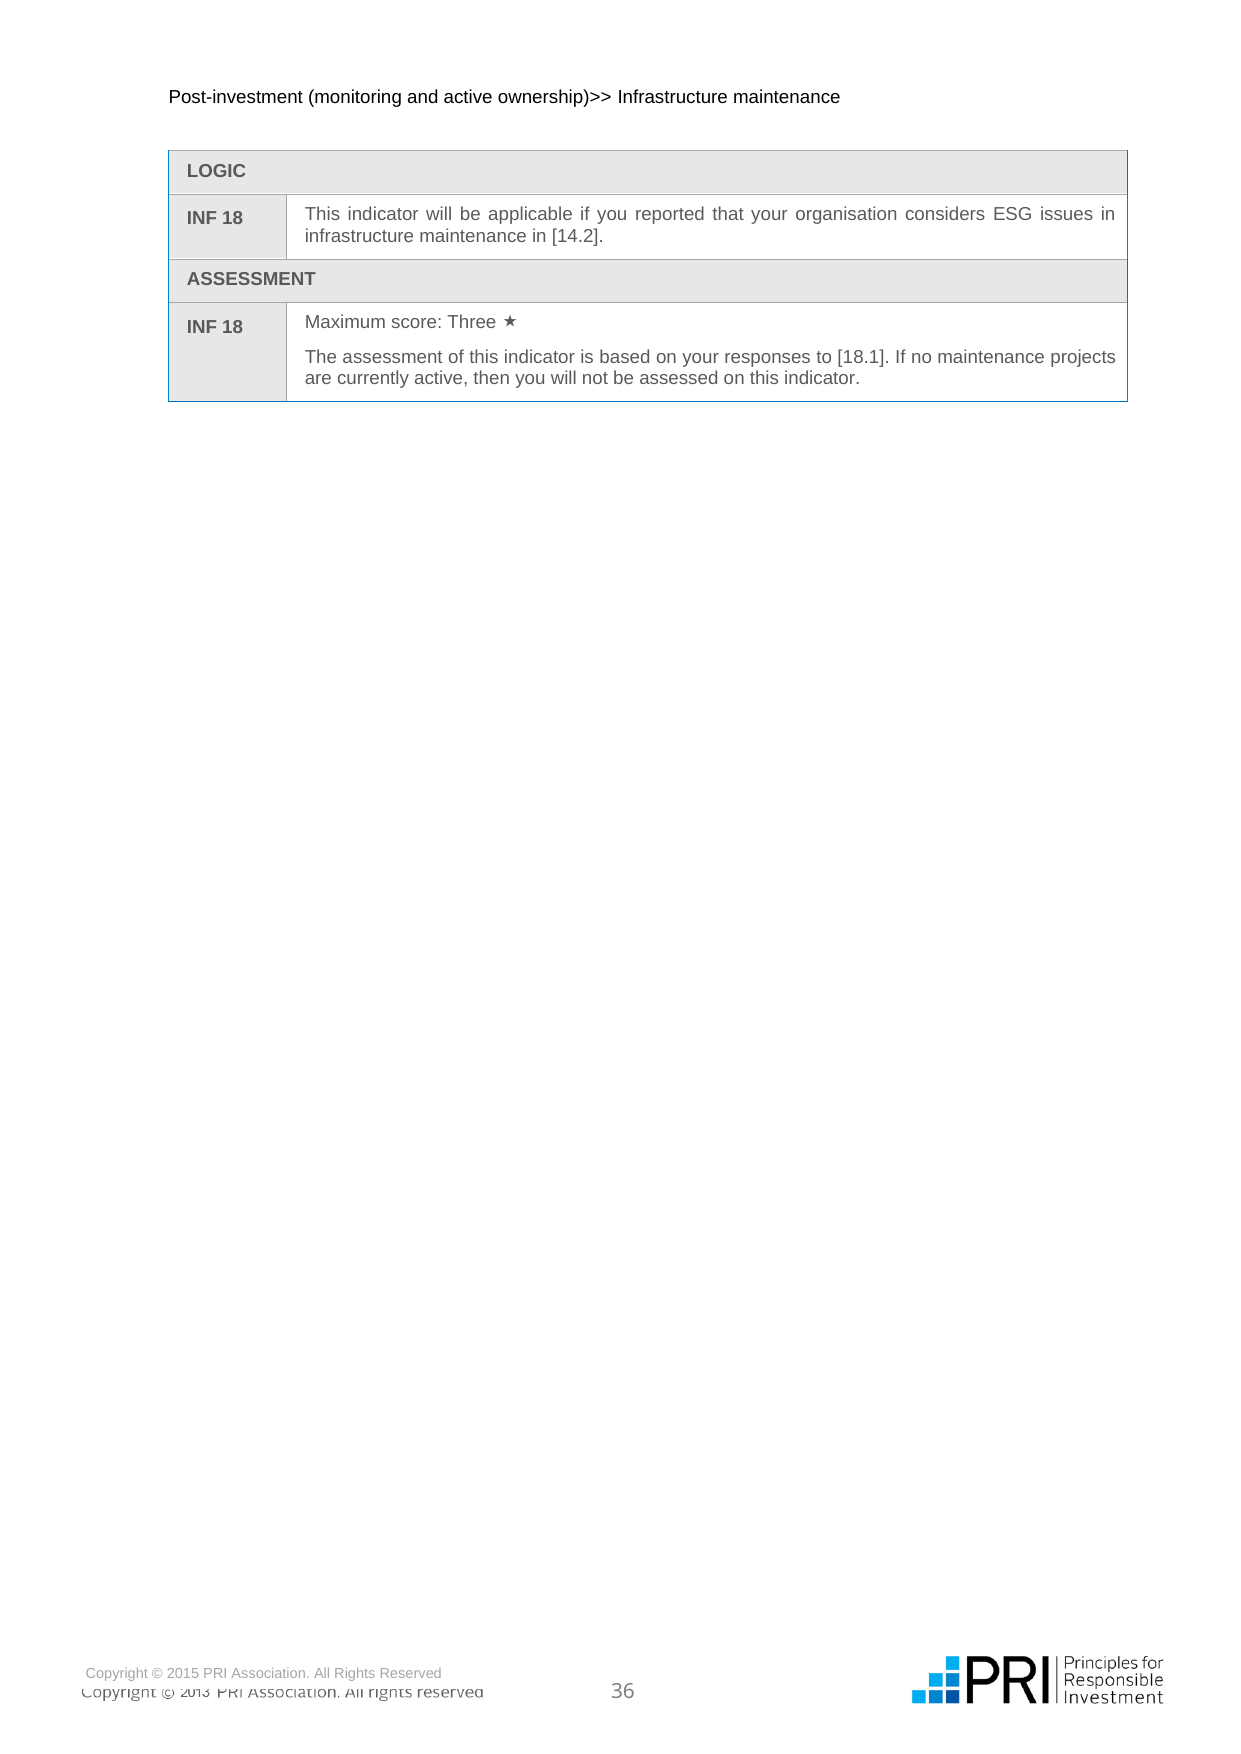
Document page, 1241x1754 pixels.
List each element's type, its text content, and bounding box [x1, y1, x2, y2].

table_cell LOGIC [169, 151, 1127, 193]
table_cell This indicator will be applicable if you reported that your organisation considers ESG issues in infrastructure maintenance in [14.2]. [287, 195, 1127, 258]
table_cell INF 18 [169, 195, 286, 258]
table_cell Maximum score: Three The assessment of this indicator is based on your responses to [18.1]. If no maintenance projects are currently active, then you will not be assessed on this indicator. [287, 303, 1127, 401]
table_cell ASSESSMENT [169, 260, 1127, 302]
table_cell INF 18 [169, 303, 286, 401]
picture [0, 1560, 1241, 1754]
